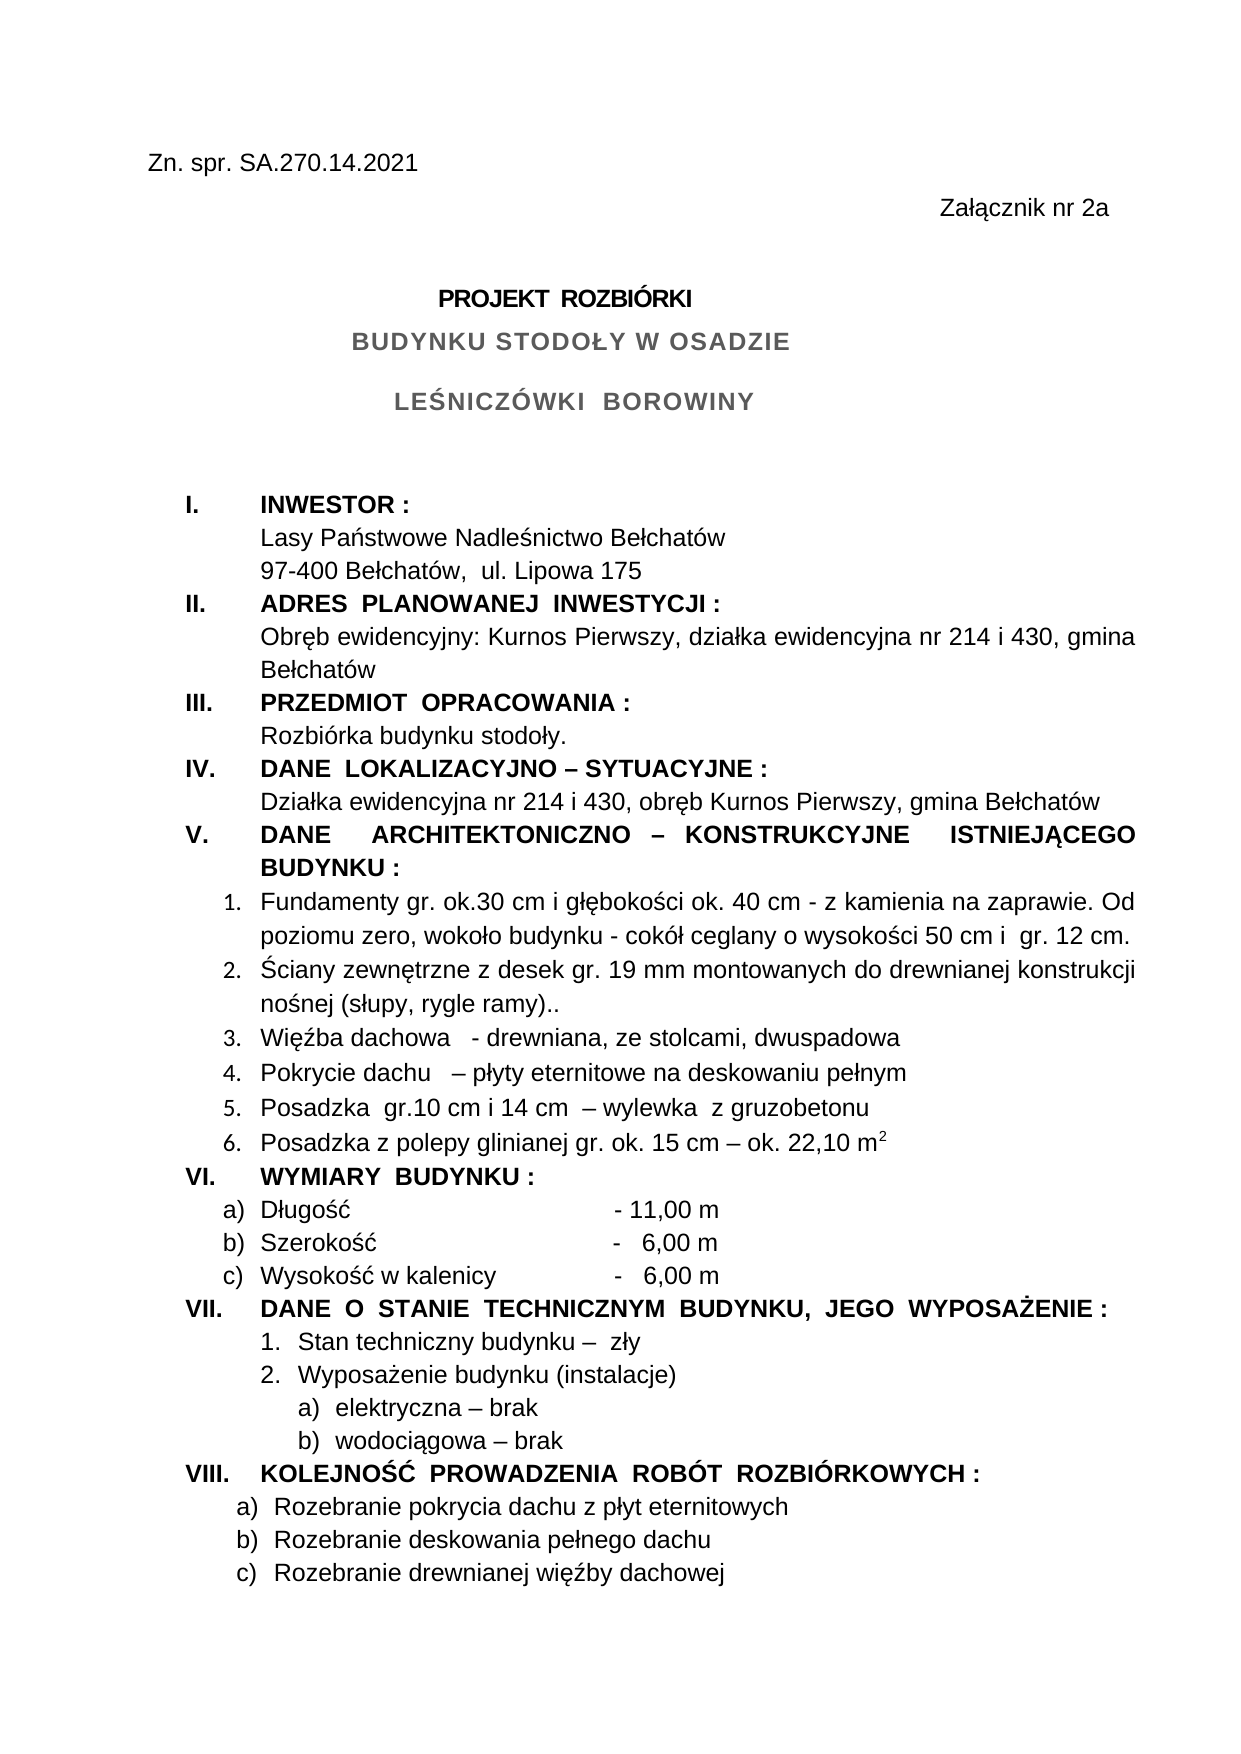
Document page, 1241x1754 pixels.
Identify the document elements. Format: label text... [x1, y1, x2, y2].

list DANE LOKALIZACYJNO – SYTUACYJNE : [185, 754, 1137, 783]
list elektryczna – brak [298, 1393, 1137, 1422]
list Rozebranie deskowania pełnego dachu [236, 1525, 1137, 1554]
list Stan techniczny budynku – zły [260, 1327, 1137, 1356]
list WYMIARY BUDYNKU : [185, 1162, 1137, 1190]
list Działka ewidencyjna nr 214 i 430, obręb Kurnos Pierwszy, gmina Bełchatów [260, 787, 1137, 816]
list Rozebranie pokrycia dachu z płyt eternitowych [236, 1492, 1137, 1521]
list INWESTOR : [185, 490, 1137, 518]
list Ściany zewnętrzne z desek gr. 19 mm montowanych do drewnianej konstrukcji nośnej (słupy, rygle ramy).. [223, 954, 1137, 1017]
list Fundamenty gr. ok.30 cm i głębokości ok. 40 cm - z kamienia na zaprawie. Od poziomu zero, wokoło budynku - cokół ceglany o wysokości 50 cm i gr. 12 cm. [223, 886, 1137, 949]
list ADRES PLANOWANEJ INWESTYCJI : [185, 589, 1137, 618]
subtitle LEŚNICZÓWKI BOROWINY [148, 387, 1137, 416]
title PROJEKT ROZBIÓRKI [148, 284, 1137, 313]
list DANE ARCHITEKTONICZNO – KONSTRUKCYJNE ISTNIEJĄCEGO BUDYNKU : [185, 820, 1137, 882]
list Pokrycie dachu – płyty eternitowe na deskowaniu pełnym [223, 1057, 1137, 1087]
list PRZEDMIOT OPRACOWANIA : [185, 688, 1137, 717]
list Posadzka gr.10 cm i 14 cm – wylewka z gruzobetonu [223, 1092, 1137, 1122]
list Długość - 11,00 m [223, 1195, 1137, 1223]
subtitle BUDYNKU STODOŁY W OSADZIE [148, 327, 1137, 356]
list wodociągowa – brak [298, 1426, 1137, 1454]
list Wyposażenie budynku (instalacje) [260, 1360, 1137, 1388]
list Rozebranie drewnianej więźby dachowej [236, 1558, 1137, 1587]
list Lasy Państwowe Nadleśnictwo Bełchatów [260, 523, 1137, 552]
list Rozbiórka budynku stodoły. [260, 721, 1137, 750]
list KOLEJNOŚĆ PROWADZENIA ROBÓT ROZBIÓRKOWYCH : [185, 1459, 1137, 1488]
text Załącznik nr 2a [177, 193, 1137, 222]
list Więźba dachowa - drewniana, ze stolcami, dwuspadowa [223, 1022, 1137, 1052]
list Posadzka z polepy glinianej gr. ok. 15 cm – ok. 22,10 m2 [223, 1127, 1137, 1157]
list DANE O STANIE TECHNICZNYM BUDYNKU, JEGO WYPOSAŻENIE : [185, 1294, 1137, 1322]
list Szerokość - 6,00 m [223, 1228, 1137, 1256]
list Obręb ewidencyjny: Kurnos Pierwszy, działka ewidencyjna nr 214 i 430, gmina Bełchatów [260, 622, 1137, 684]
list 97-400 Bełchatów, ul. Lipowa 175 [260, 556, 1137, 584]
text Zn. spr. SA.270.14.2021 [148, 148, 1137, 176]
list Wysokość w kalenicy - 6,00 m [223, 1261, 1137, 1289]
